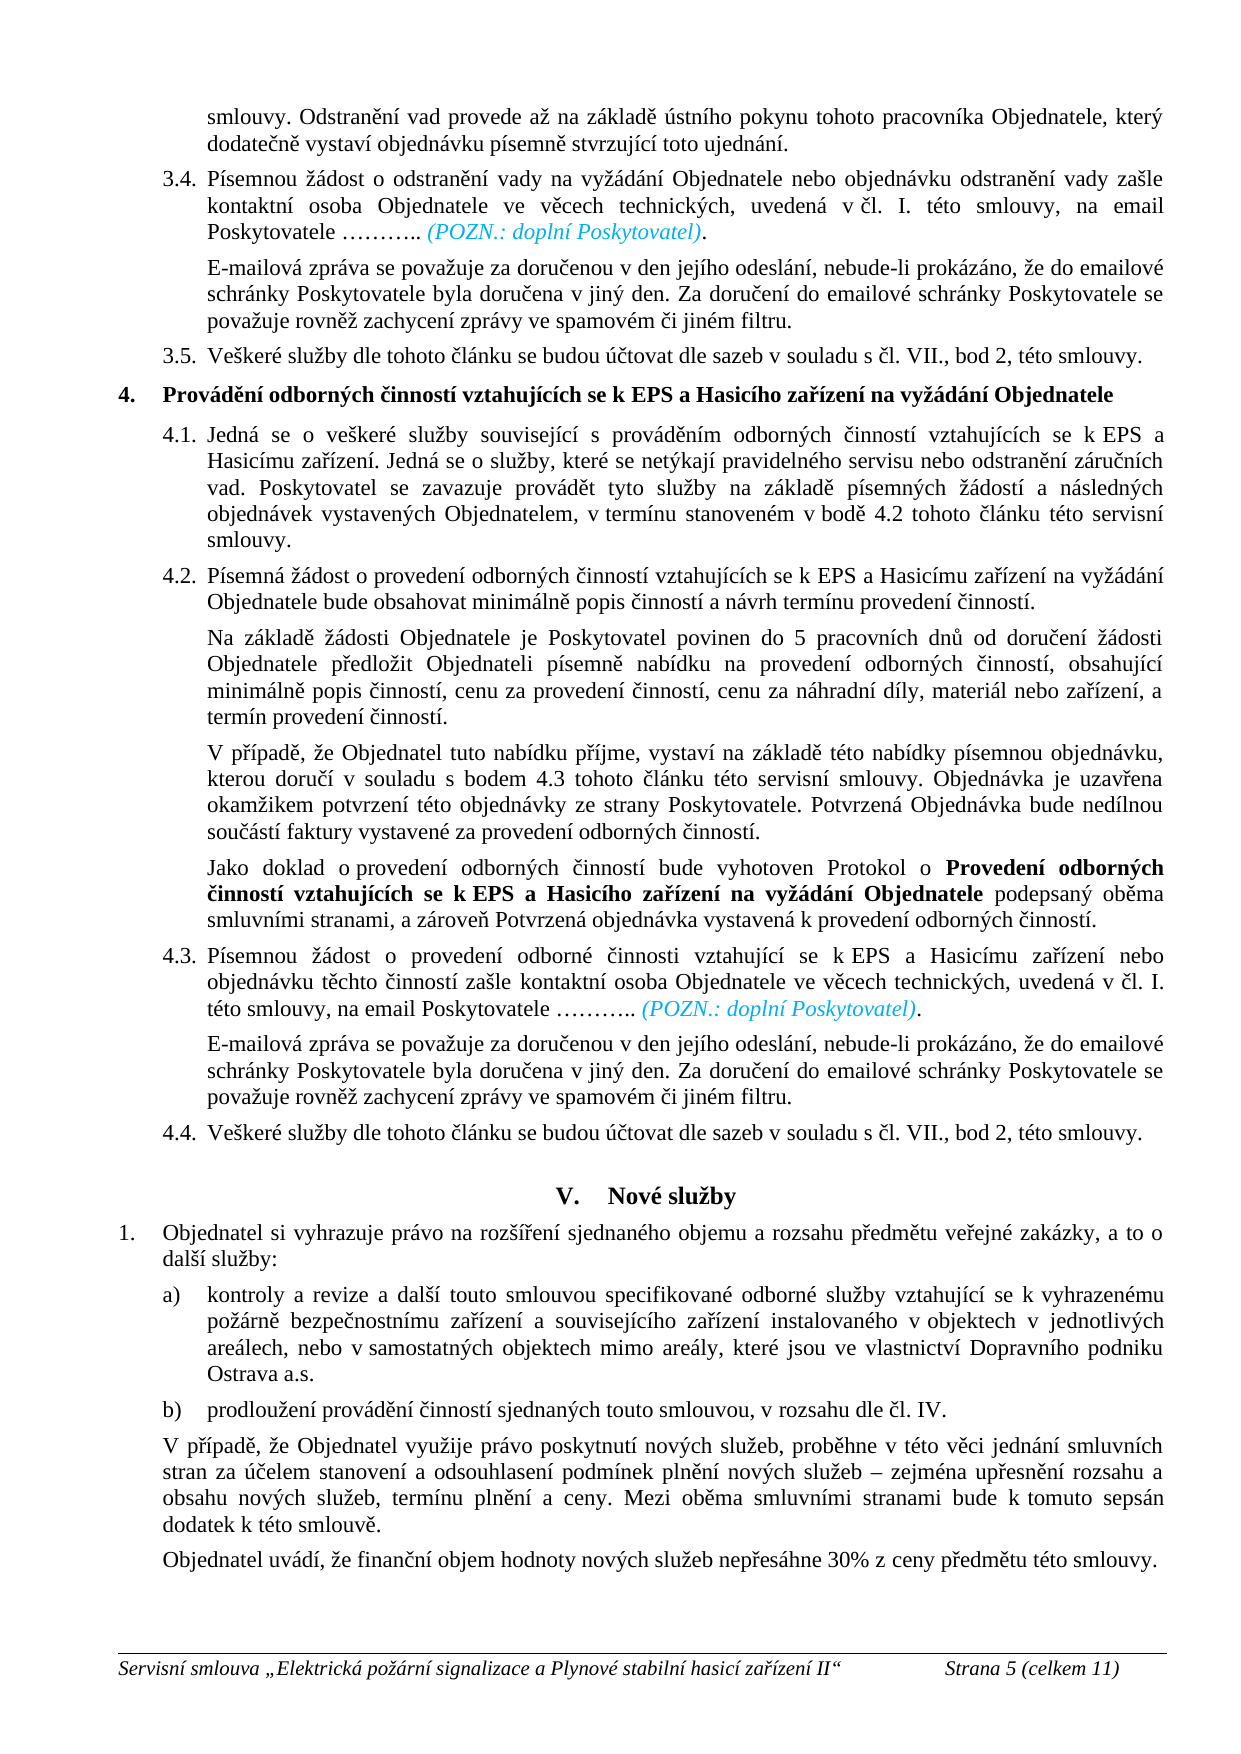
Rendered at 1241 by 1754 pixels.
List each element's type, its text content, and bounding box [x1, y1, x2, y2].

list Nové služby [125, 1181, 1167, 1210]
text V případě, že Objednatel využije právo poskytnutí nových služeb, proběhne v této věci jednání smluvních stran za účelem stanovení a odsouhlasení podmínek plnění nových služeb – zejména upřesnění rozsahu a obsahu nových služeb, termínu plnění a ceny. Mezi oběma smluvními stranami bude k tomuto sepsán dodatek k této smlouvě. [162, 1432, 1164, 1537]
text E-mailová zpráva se považuje za doručenou v den jejího odeslání, nebude-li prokázáno, že do emailové schránky Poskytovatele byla doručena v jiný den. Za doručení do emailové schránky Poskytovatele se považuje rovněž zachycení zprávy ve spamovém či jiném filtru. [207, 1031, 1164, 1109]
text Na základě žádosti Objednatele je Poskytovatel povinen do 5 pracovních dnů od doručení žádosti Objednatele předložit Objednateli písemně nabídku na provedení odborných činností, obsahující minimálně popis činností, cenu za provedení činností, cenu za náhradní díly, materiál nebo zařízení, a termín provedení činností. [207, 624, 1164, 729]
text E-mailová zpráva se považuje za doručenou v den jejího odeslání, nebude-li prokázáno, že do emailové schránky Poskytovatele byla doručena v jiný den. Za doručení do emailové schránky Poskytovatele se považuje rovněž zachycení zprávy ve spamovém či jiném filtru. [207, 254, 1164, 333]
text V případě, že Objednatel tuto nabídku příjme, vystaví na základě této nabídky písemnou objednávku, kterou doručí v souladu s bodem 4.3 tohoto článku této servisní smlouvy. Objednávka je uzavřena okamžikem potvrzení této objednávky ze strany Poskytovatele. Potvrzená Objednávka bude nedílnou součástí faktury vystavené za provedení odborných činností. [207, 739, 1164, 844]
list Provádění odborných činností vztahujících se k EPS a Hasicího zařízení na vyžádání Objednatele [118, 381, 1164, 408]
text Objednatel uvádí, že finanční objem hodnoty nových služeb nepřesáhne 30% z ceny předmětu této smlouvy. [162, 1547, 1164, 1573]
list Veškeré služby dle tohoto článku se budou účtovat dle sazeb v souladu s čl. VII., bod 2, této smlouvy. [162, 1119, 1164, 1145]
list Písemnou žádost o provedení odborné činnosti vztahující se k EPS a Hasicímu zařízení nebo objednávku těchto činností zašle kontaktní osoba Objednatele ve věcech technických, uvedená v čl. I. této smlouvy, na email Poskytovatele ……….. (POZN.: doplní Poskytovatel). [162, 942, 1164, 1021]
list kontroly a revize a další touto smlouvou specifikované odborné služby vztahující se k vyhrazenému požárně bezpečnostnímu zařízení a souvisejícího zařízení instalovaného v objektech v jednotlivých areálech, nebo v samostatných objektech mimo areály, které jsou ve vlastnictví Dopravního podniku Ostrava a.s. [162, 1281, 1164, 1387]
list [162, 103, 1164, 156]
list Jedná se o veškeré služby související s prováděním odborných činností vztahujících se k EPS a Hasicímu zařízení. Jedná se o služby, které se netýkají pravidelného servisu nebo odstranění záručních vad. Poskytovatel se zavazuje provádět tyto služby na základě písemných žádostí a následných objednávek vystavených Objednatelem, v termínu stanoveném v bodě 4.2 tohoto článku této servisní smlouvy. [162, 421, 1164, 553]
list Písemnou žádost o odstranění vady na vyžádání Objednatele nebo objednávku odstranění vady zašle kontaktní osoba Objednatele ve věcech technických, uvedená v čl. I. této smlouvy, na email Poskytovatele ……….. (POZN.: doplní Poskytovatel). [162, 166, 1164, 244]
list Veškeré služby dle tohoto článku se budou účtovat dle sazeb v souladu s čl. VII., bod 2, této smlouvy. [162, 342, 1164, 369]
list Písemná žádost o provedení odborných činností vztahujících se k EPS a Hasicímu zařízení na vyžádání Objednatele bude obsahovat minimálně popis činností a návrh termínu provedení činností. [162, 562, 1164, 615]
text Jako doklad o provedení odborných činností bude vyhotoven Protokol o Provedení odborných činností vztahujících se k EPS a Hasicího zařízení na vyžádání Objednatele podepsaný oběma smluvními stranami, a zároveň Potvrzená objednávka vystavená k provedení odborných činností. [207, 854, 1164, 933]
list Objednatel si vyhrazuje právo na rozšíření sjednaného objemu a rozsahu předmětu veřejné zakázky, a to o další služby: [118, 1219, 1164, 1272]
list prodloužení provádění činností sjednaných touto smlouvou, v rozsahu dle čl. IV. [162, 1396, 1164, 1422]
